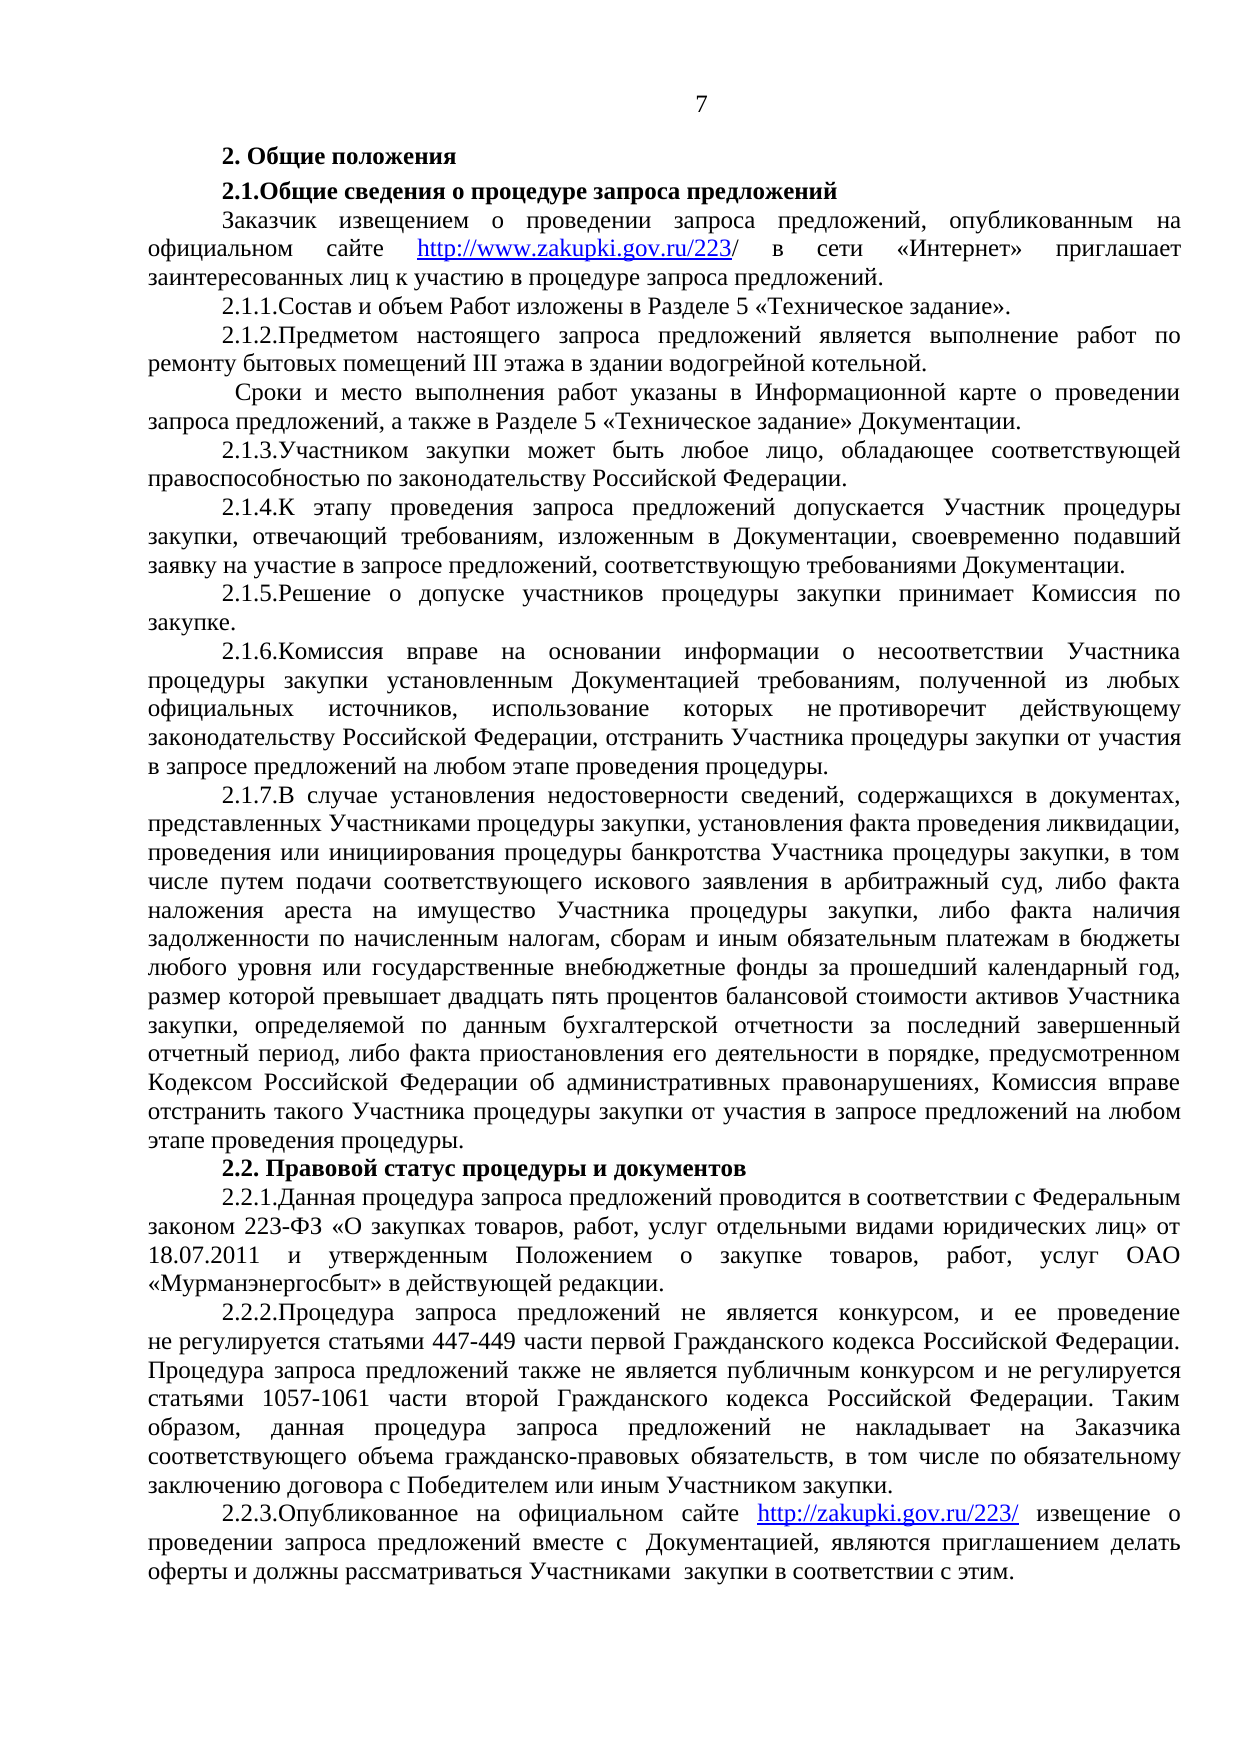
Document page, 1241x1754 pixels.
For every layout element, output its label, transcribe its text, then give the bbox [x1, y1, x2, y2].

subtitle 2. Общие положения [148, 141, 1181, 170]
text Заказчик извещением о проведении запроса предложений, опубликованным на официальном сайте http://www.zakupki.gov.ru/223/ в сети «Интернет» приглашает заинтересованных лиц к участию в процедуре запроса предложений. [148, 205, 1181, 291]
text 2.1.6.Комиссия вправе на основании информации о несоответствии Участника процедуры закупки установленным Документацией требованиям, полученной из любых официальных источников, использование которых не противоречит действующему законодательству Российской Федерации, отстранить Участника процедуры закупки от участия в запросе предложений на любом этапе проведения процедуры. [148, 636, 1181, 780]
text Сроки и место выполнения работ указаны в Информационной карте о проведении запроса предложений, а также в Разделе 5 «Техническое задание» Документации. [148, 377, 1181, 435]
text 2.1.Общие сведения о процедуре запроса предложений [148, 176, 1181, 205]
text 2.2.3.Опубликованное на официальном сайте http://zakupki.gov.ru/223/ извещение о проведении запроса предложений вместе с Документацией, являются приглашением делать оферты и должны рассматриваться Участниками закупки в соответствии с этим. [148, 1498, 1181, 1585]
text 2.1.5.Решение о допуске участников процедуры закупки принимает Комиссия по закупке. [148, 578, 1181, 636]
text 2.1.7.В случае установления недостоверности сведений, содержащихся в документах, представленных Участниками процедуры закупки, установления факта проведения ликвидации, проведения или инициирования процедуры банкротства Участника процедуры закупки, в том числе путем подачи соответствующего искового заявления в арбитражный суд, либо факта наложения ареста на имущество Участника процедуры закупки, либо факта наличия задолженности по начисленным налогам, сборам и иным обязательным платежам в бюджеты любого уровня или государственные внебюджетные фонды за прошедший календарный год, размер которой превышает двадцать пять процентов балансовой стоимости активов Участника закупки, определяемой по данным бухгалтерской отчетности за последний завершенный отчетный период, либо факта приостановления его деятельности в порядке, предусмотренном Кодексом Российской Федерации об административных правонарушениях, Комиссия вправе отстранить такого Участника процедуры закупки от участия в запросе предложений на любом этапе проведения процедуры. [148, 780, 1181, 1153]
text 2.1.4.К этапу проведения запроса предложений допускается Участник процедуры закупки, отвечающий требованиям, изложенным в Документации, своевременно подавший заявку на участие в запросе предложений, соответствующую требованиями Документации. [148, 492, 1181, 578]
text 2.1.1.Состав и объем Работ изложены в Разделе 5 «Техническое задание». [148, 291, 1181, 320]
text 2.2.2.Процедура запроса предложений не является конкурсом, и ее проведение не регулируется статьями 447-449 части первой Гражданского кодекса Российской Федерации. Процедура запроса предложений также не является публичным конкурсом и не регулируется статьями 1057-1061 части второй Гражданского кодекса Российской Федерации. Таким образом, данная процедура запроса предложений не накладывает на Заказчика соответствующего объема гражданско-правовых обязательств, в том числе по обязательному заключению договора с Победителем или иным Участником закупки. [148, 1297, 1181, 1498]
text 2.1.2.Предметом настоящего запроса предложений является выполнение работ по ремонту бытовых помещений III этажа в здании водогрейной котельной. [148, 320, 1181, 377]
text 2.2. Правовой статус процедуры и документов [148, 1153, 1181, 1182]
text 2.1.3.Участником закупки может быть любое лицо, обладающее соответствующей правоспособностью по законодательству Российской Федерации. [148, 435, 1181, 492]
text 2.2.1.Данная процедура запроса предложений проводится в соответствии с Федеральным законом 223-ФЗ «О закупках товаров, работ, услуг отдельными видами юридических лиц» от 18.07.2011 и утвержденным Положением о закупке товаров, работ, услуг ОАО «Мурманэнергосбыт» в действующей редакции. [148, 1182, 1181, 1297]
